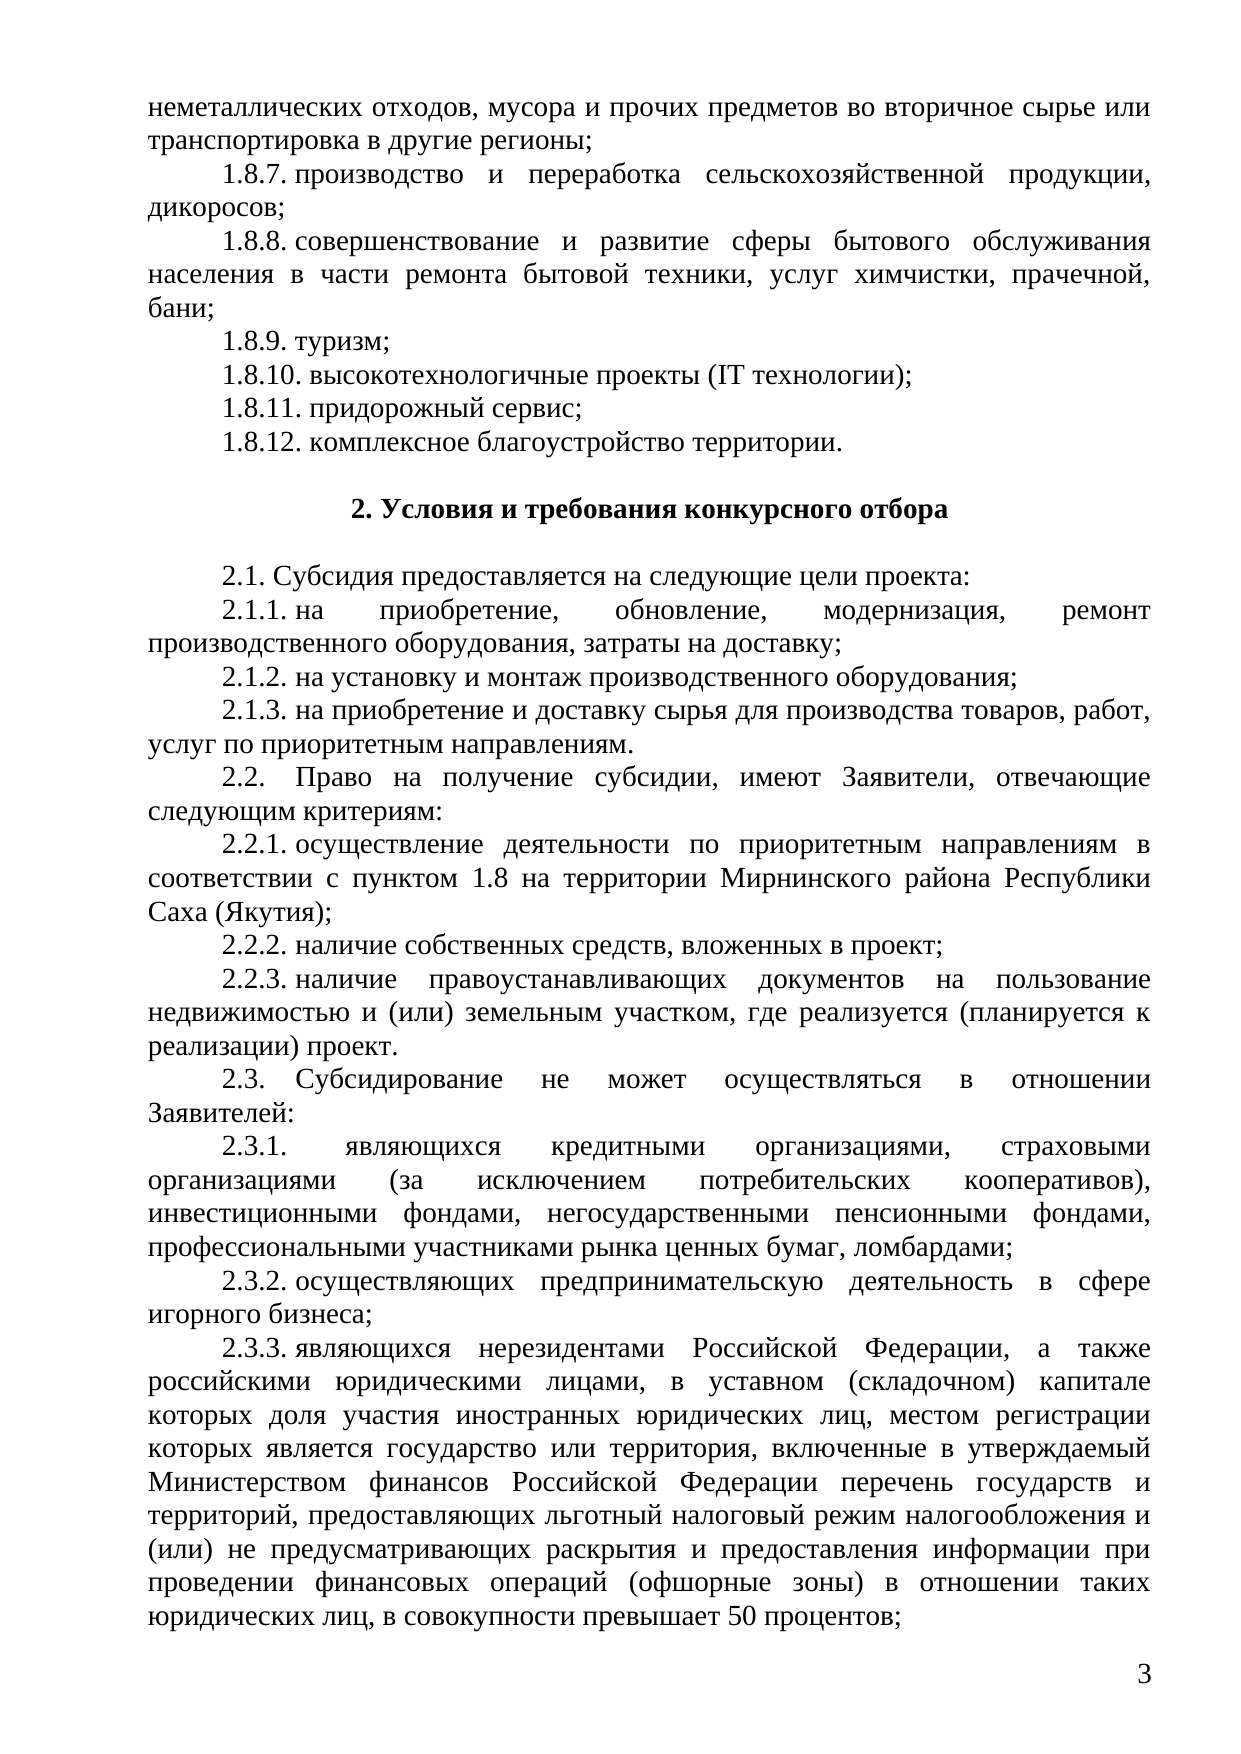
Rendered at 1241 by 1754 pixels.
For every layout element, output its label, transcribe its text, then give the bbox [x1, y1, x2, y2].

list совершенствование и развитие сферы бытового обслуживания населения в части ремонта бытовой техники, услуг химчистки, прачечной, бани; [148, 223, 1152, 323]
list производство и переработка сельскохозяйственной продукции, дикоросов; [148, 156, 1152, 223]
list на приобретение и доставку сырья для производства товаров, работ, услуг по приоритетным направлениям. [148, 692, 1152, 759]
list осуществление деятельности по приоритетным направлениям в соответствии с пунктом 1.8 на территории Мирнинского района Республики Саха (Якутия); [148, 827, 1152, 927]
list на приобретение, обновление, модернизация, ремонт производственного оборудования, затраты на доставку; [148, 592, 1152, 659]
list Субсидия предоставляется на следующие цели проекта: [148, 558, 1152, 592]
list туризм; [148, 323, 1152, 357]
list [148, 89, 1152, 156]
list на установку и монтаж производственного оборудования; [148, 659, 1152, 692]
list осуществляющих предпринимательскую деятельность в сфере игорного бизнеса; [148, 1263, 1152, 1330]
list являющихся нерезидентами Российской Федерации, а также российскими юридическими лицами, в уставном (складочном) капитале которых доля участия иностранных юридических лиц, местом регистрации которых является государство или территория, включенные в утверждаемый Министерством финансов Российской Федерации перечень государств и территорий, предоставляющих льготный налоговый режим налогообложения и (или) не предусматривающих раскрытия и предоставления информации при проведении финансовых операций (офшорные зоны) в отношении таких юридических лиц, в совокупности превышает 50 процентов; [148, 1330, 1152, 1632]
list высокотехнологичные проекты (IT технологии); [148, 357, 1152, 391]
list наличие собственных средств, вложенных в проект; [148, 927, 1152, 961]
list Право на получение субсидии, имеют Заявители, отвечающие следующим критериям: [148, 759, 1152, 827]
list комплексное благоустройство территории. [148, 424, 1152, 458]
list придорожный сервис; [148, 391, 1152, 424]
list Условия и требования конкурсного отбора [148, 491, 1152, 525]
list являющихся кредитными организациями, страховыми организациями (за исключением потребительских кооперативов), инвестиционными фондами, негосударственными пенсионными фондами, профессиональными участниками рынка ценных бумаг, ломбардами; [148, 1128, 1152, 1263]
list наличие правоустанавливающих документов на пользование недвижимостью и (или) земельным участком, где реализуется (планируется к реализации) проект. [148, 961, 1152, 1061]
list Субсидирование не может осуществляться в отношении Заявителей: [148, 1061, 1152, 1128]
